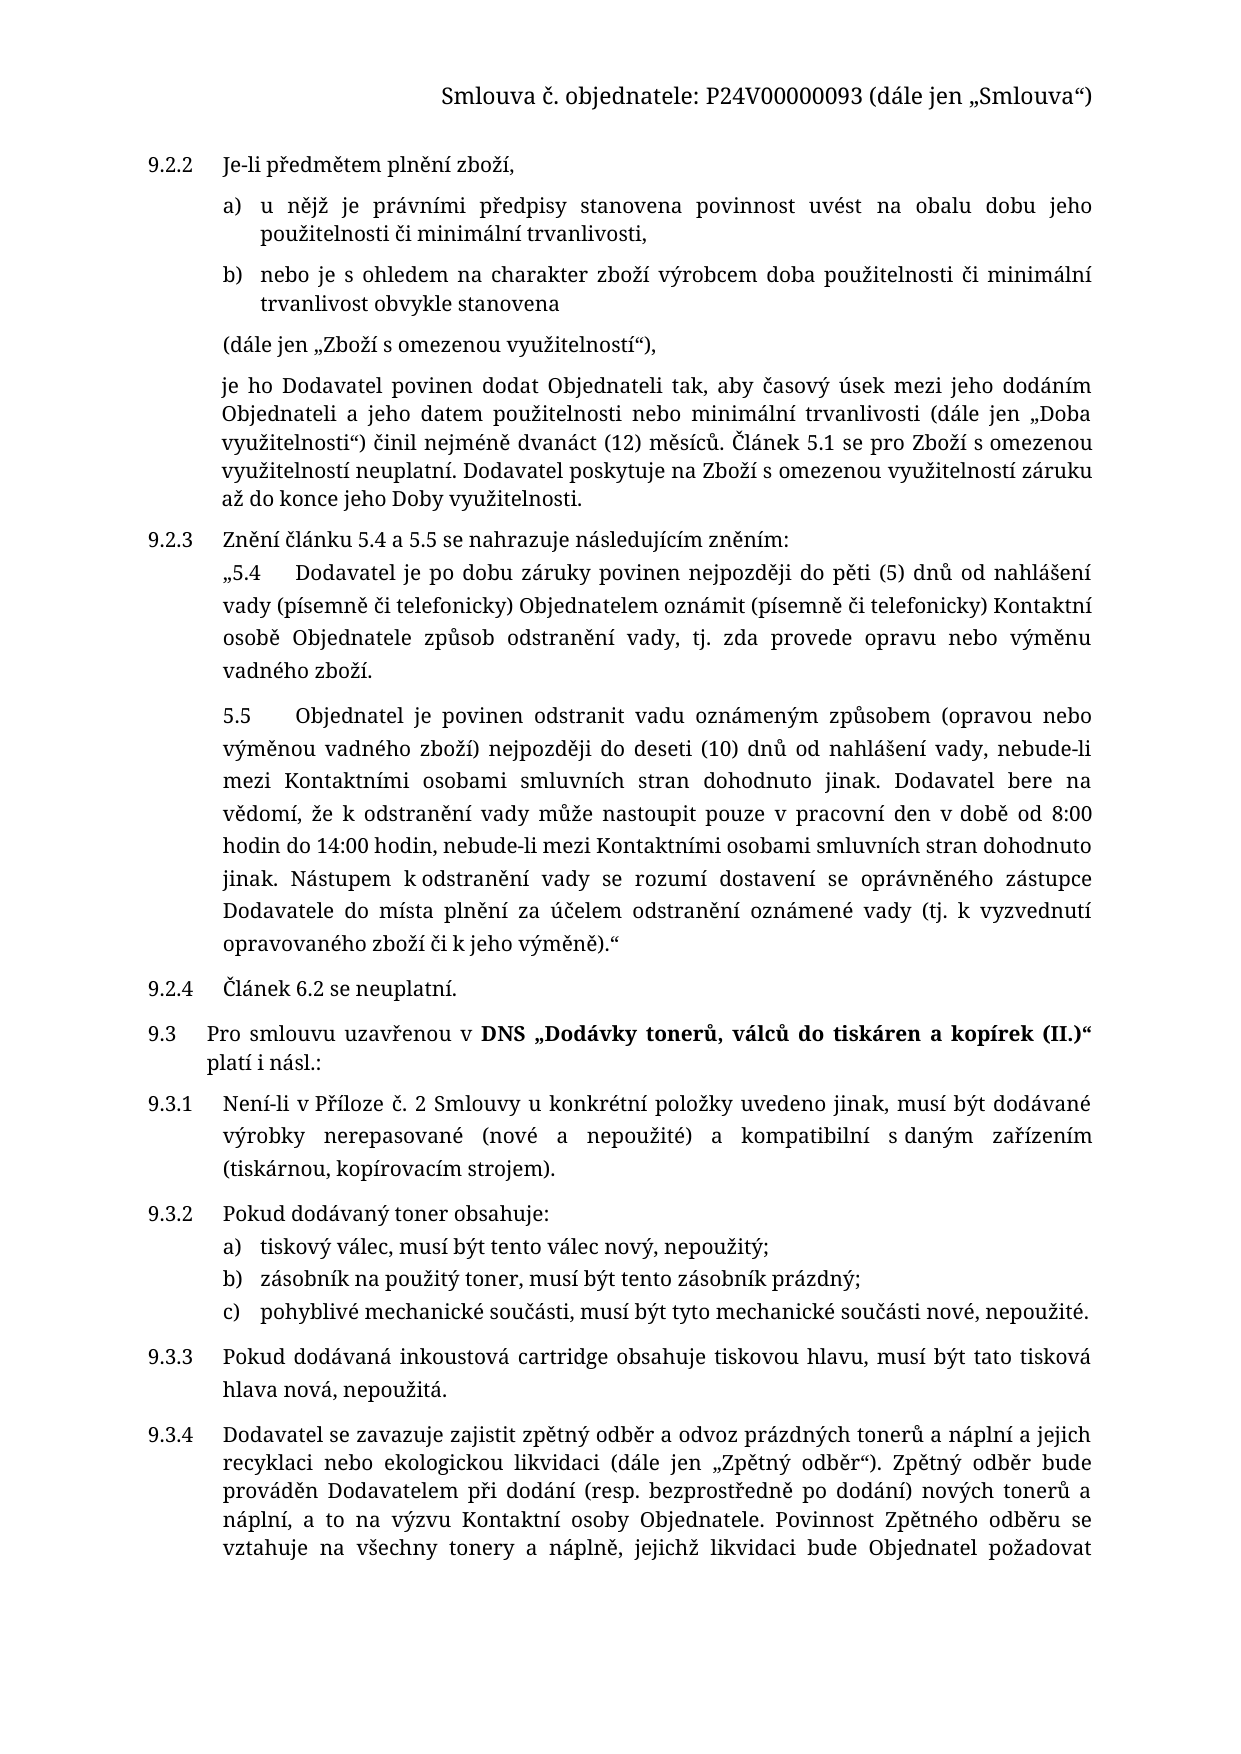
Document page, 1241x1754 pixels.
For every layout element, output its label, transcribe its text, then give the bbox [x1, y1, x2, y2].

list u nějž je právními předpisy stanovena povinnost uvést na obalu dobu jeho použitelnosti či minimální trvanlivosti, [223, 191, 1093, 248]
list zásobník na použitý toner, musí být tento zásobník prázdný; [223, 1264, 1093, 1293]
list Článek 6.2 se neuplatní. [148, 974, 1093, 1003]
list „5.4 Dodavatel je po dobu záruky povinen nejpozději do pěti (5) dnů od nahlášení vady (písemně či telefonicky) Objednatelem oznámit (písemně či telefonicky) Kontaktní osobě Objednatele způsob odstranění vady, tj. zda provede opravu nebo výměnu vadného zboží. [223, 558, 1093, 684]
list Znění článku 5.4 a 5.5 se nahrazuje následujícím zněním: [148, 526, 1093, 554]
list 5.5 Objednatel je povinen odstranit vadu oznámeným způsobem (opravou nebo výměnou vadného zboží) nejpozději do deseti (10) dnů od nahlášení vady, nebude-li mezi Kontaktními osobami smluvních stran dohodnuto jinak. Dodavatel bere na vědomí, že k odstranění vady může nastoupit pouze v pracovní den v době od 8:00 hodin do 14:00 hodin, nebude-li mezi Kontaktními osobami smluvních stran dohodnuto jinak. Nástupem k odstranění vady se rozumí dostavení se oprávněného zástupce Dodavatele do místa plnění za účelem odstranění oznámené vady (tj. k vyzvednutí opravovaného zboží či k jeho výměně).“ [223, 701, 1093, 958]
list Pokud dodávaná inkoustová cartridge obsahuje tiskovou hlavu, musí být tato tisková hlava nová, nepoužitá. [148, 1342, 1093, 1403]
list tiskový válec, musí být tento válec nový, nepoužitý; [223, 1232, 1093, 1260]
list pohyblivé mechanické součásti, musí být tyto mechanické součásti nové, nepoužité. [223, 1297, 1093, 1325]
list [148, 1420, 1093, 1562]
list nebo je s ohledem na charakter zboží výrobcem doba použitelnosti či minimální trvanlivost obvykle stanovena [223, 261, 1093, 317]
list Pro smlouvu uzavřenou v DNS „Dodávky tonerů, válců do tiskáren a kopírek (II.)“ platí i násl.: [148, 1019, 1093, 1076]
text (dále jen „Zboží s omezenou využitelností“), [223, 330, 1093, 358]
list Není-li v Příloze č. 2 Smlouvy u konkrétní položky uvedeno jinak, musí být dodávané výrobky nerepasované (nové a nepoužité) a kompatibilní s daným zařízením (tiskárnou, kopírovacím strojem). [148, 1089, 1093, 1182]
list Pokud dodávaný toner obsahuje: [148, 1199, 1093, 1228]
list Je-li předmětem plnění zboží, [148, 150, 1093, 179]
text je ho Dodavatel povinen dodat Objednateli tak, aby časový úsek mezi jeho dodáním Objednateli a jeho datem použitelnosti nebo minimální trvanlivosti (dále jen „Doba využitelnosti“) činil nejméně dvanáct (12) měsíců. Článek 5.1 se pro Zboží s omezenou využitelností neuplatní. Dodavatel poskytuje na Zboží s omezenou využitelností záruku až do konce jeho Doby využitelnosti. [221, 371, 1093, 513]
